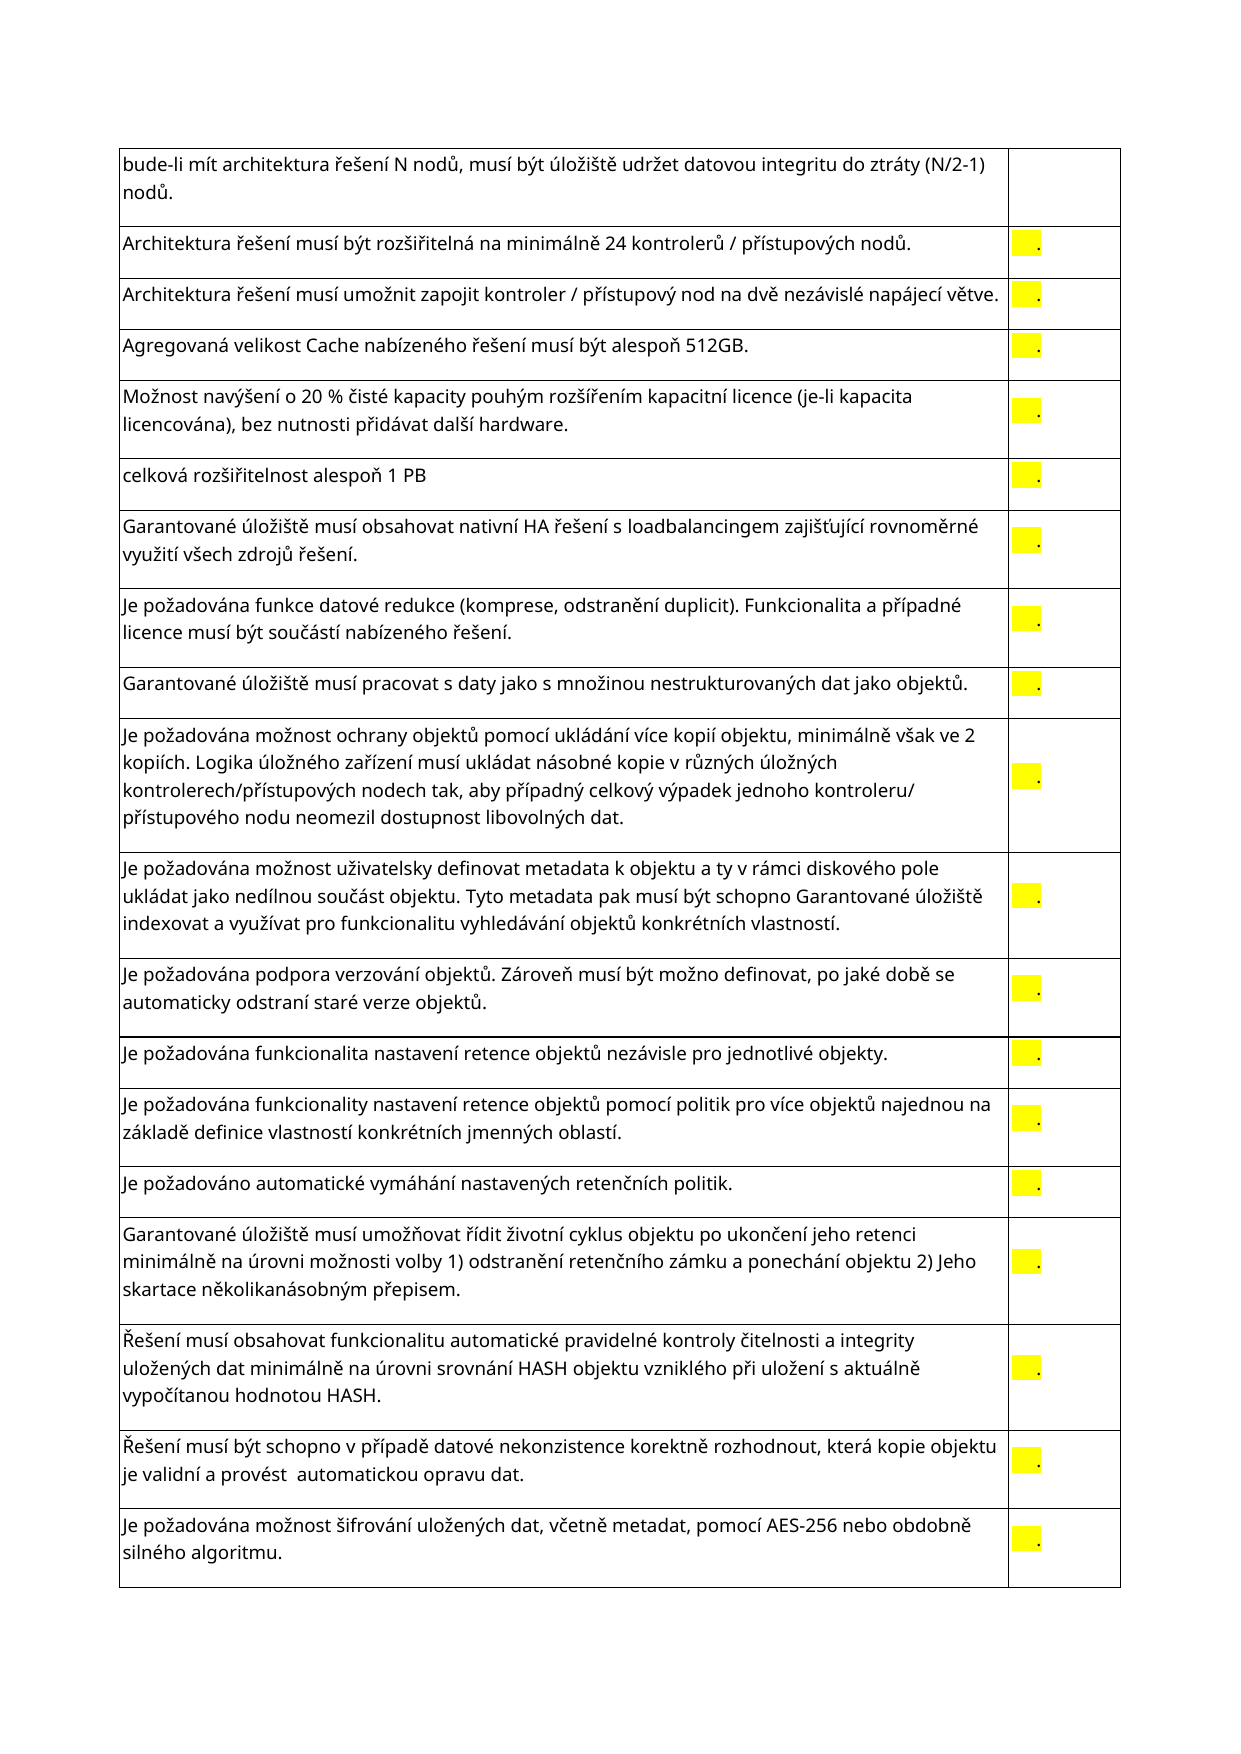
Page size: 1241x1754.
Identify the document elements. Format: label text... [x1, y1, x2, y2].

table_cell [120, 149, 1008, 226]
table_cell . [1009, 459, 1120, 509]
table_cell Je požadována funkcionality nastavení retence objektů pomocí politik pro více objektů najednou na základě definice vlastností konkrétních jmenných oblastí. [120, 1089, 1008, 1166]
table_cell . [1009, 511, 1120, 588]
table_cell . [1009, 1089, 1120, 1166]
table_cell Možnost navýšení o 20 % čisté kapacity pouhým rozšířením kapacitní licence (je-li kapacita licencována), bez nutnosti přidávat další hardware. [120, 381, 1008, 458]
table_cell . [1009, 589, 1120, 667]
table_cell . [1009, 330, 1120, 380]
table_cell . [1009, 1325, 1120, 1429]
table_cell . [1009, 1218, 1120, 1323]
table_cell Je požadována možnost ochrany objektů pomocí ukládání více kopií objektu, minimálně však ve 2 kopiích. Logika úložného zařízení musí ukládat násobné kopie v různých úložných kontrolerech/přístupových nodech tak, aby případný celkový výpadek jednoho kontroleru/ přístupového nodu neomezil dostupnost libovolných dat. [120, 719, 1008, 852]
table_cell . [1009, 853, 1120, 958]
table_cell Je požadována možnost šifrování uložených dat, včetně metadat, pomocí AES-256 nebo obdobně silného algoritmu. [120, 1509, 1008, 1587]
table_cell . [1009, 1509, 1120, 1587]
table_cell Architektura řešení musí být rozšiřitelná na minimálně 24 kontrolerů / přístupových nodů. [120, 227, 1008, 277]
table_cell Řešení musí být schopno v případě datové nekonzistence korektně rozhodnout, která kopie objektu je validní a provést automatickou opravu dat. [120, 1431, 1008, 1508]
table_cell Řešení musí obsahovat funkcionalitu automatické pravidelné kontroly čitelnosti a integrity uložených dat minimálně na úrovni srovnání HASH objektu vzniklého při uložení s aktuálně vypočítanou hodnotou HASH. [120, 1325, 1008, 1429]
table_cell . [1009, 719, 1120, 852]
table_cell . [1009, 1431, 1120, 1508]
table_cell Je požadována funkce datové redukce (komprese, odstranění duplicit). Funkcionalita a případné licence musí být součástí nabízeného řešení. [120, 589, 1008, 667]
table_cell . [1009, 668, 1120, 718]
table_cell . [1009, 1167, 1120, 1217]
table_cell . [1009, 279, 1120, 328]
table_cell Je požadována podpora verzování objektů. Zároveň musí být možno definovat, po jaké době se automaticky odstraní staré verze objektů. [120, 959, 1008, 1036]
table_cell Je požadována funkcionalita nastavení retence objektů nezávisle pro jednotlivé objekty. [120, 1038, 1008, 1087]
table_cell Je požadováno automatické vymáhání nastavených retenčních politik. [120, 1167, 1008, 1217]
table_cell Garantované úložiště musí umožňovat řídit životní cyklus objektu po ukončení jeho retenci minimálně na úrovni možnosti volby 1) odstranění retenčního zámku a ponechání objektu 2) Jeho skartace několikanásobným přepisem. [120, 1218, 1008, 1323]
table_cell . [1009, 959, 1120, 1036]
table_cell . [1009, 381, 1120, 458]
table_cell Architektura řešení musí umožnit zapojit kontroler / přístupový nod na dvě nezávislé napájecí větve. [120, 279, 1008, 328]
table_cell . [1009, 1038, 1120, 1087]
table_cell . [1009, 149, 1120, 226]
table_cell Je požadována možnost uživatelsky definovat metadata k objektu a ty v rámci diskového pole ukládat jako nedílnou součást objektu. Tyto metadata pak musí být schopno Garantované úložiště indexovat a využívat pro funkcionalitu vyhledávání objektů konkrétních vlastností. [120, 853, 1008, 958]
table_cell Agregovaná velikost Cache nabízeného řešení musí být alespoň 512GB. [120, 330, 1008, 380]
table_cell . [1009, 227, 1120, 277]
table_cell Garantované úložiště musí pracovat s daty jako s množinou nestrukturovaných dat jako objektů. [120, 668, 1008, 718]
table_cell Garantované úložiště musí obsahovat nativní HA řešení s loadbalancingem zajišťující rovnoměrné využití všech zdrojů řešení. [120, 511, 1008, 588]
table_cell celková rozšiřitelnost alespoň 1 PB [120, 459, 1008, 509]
